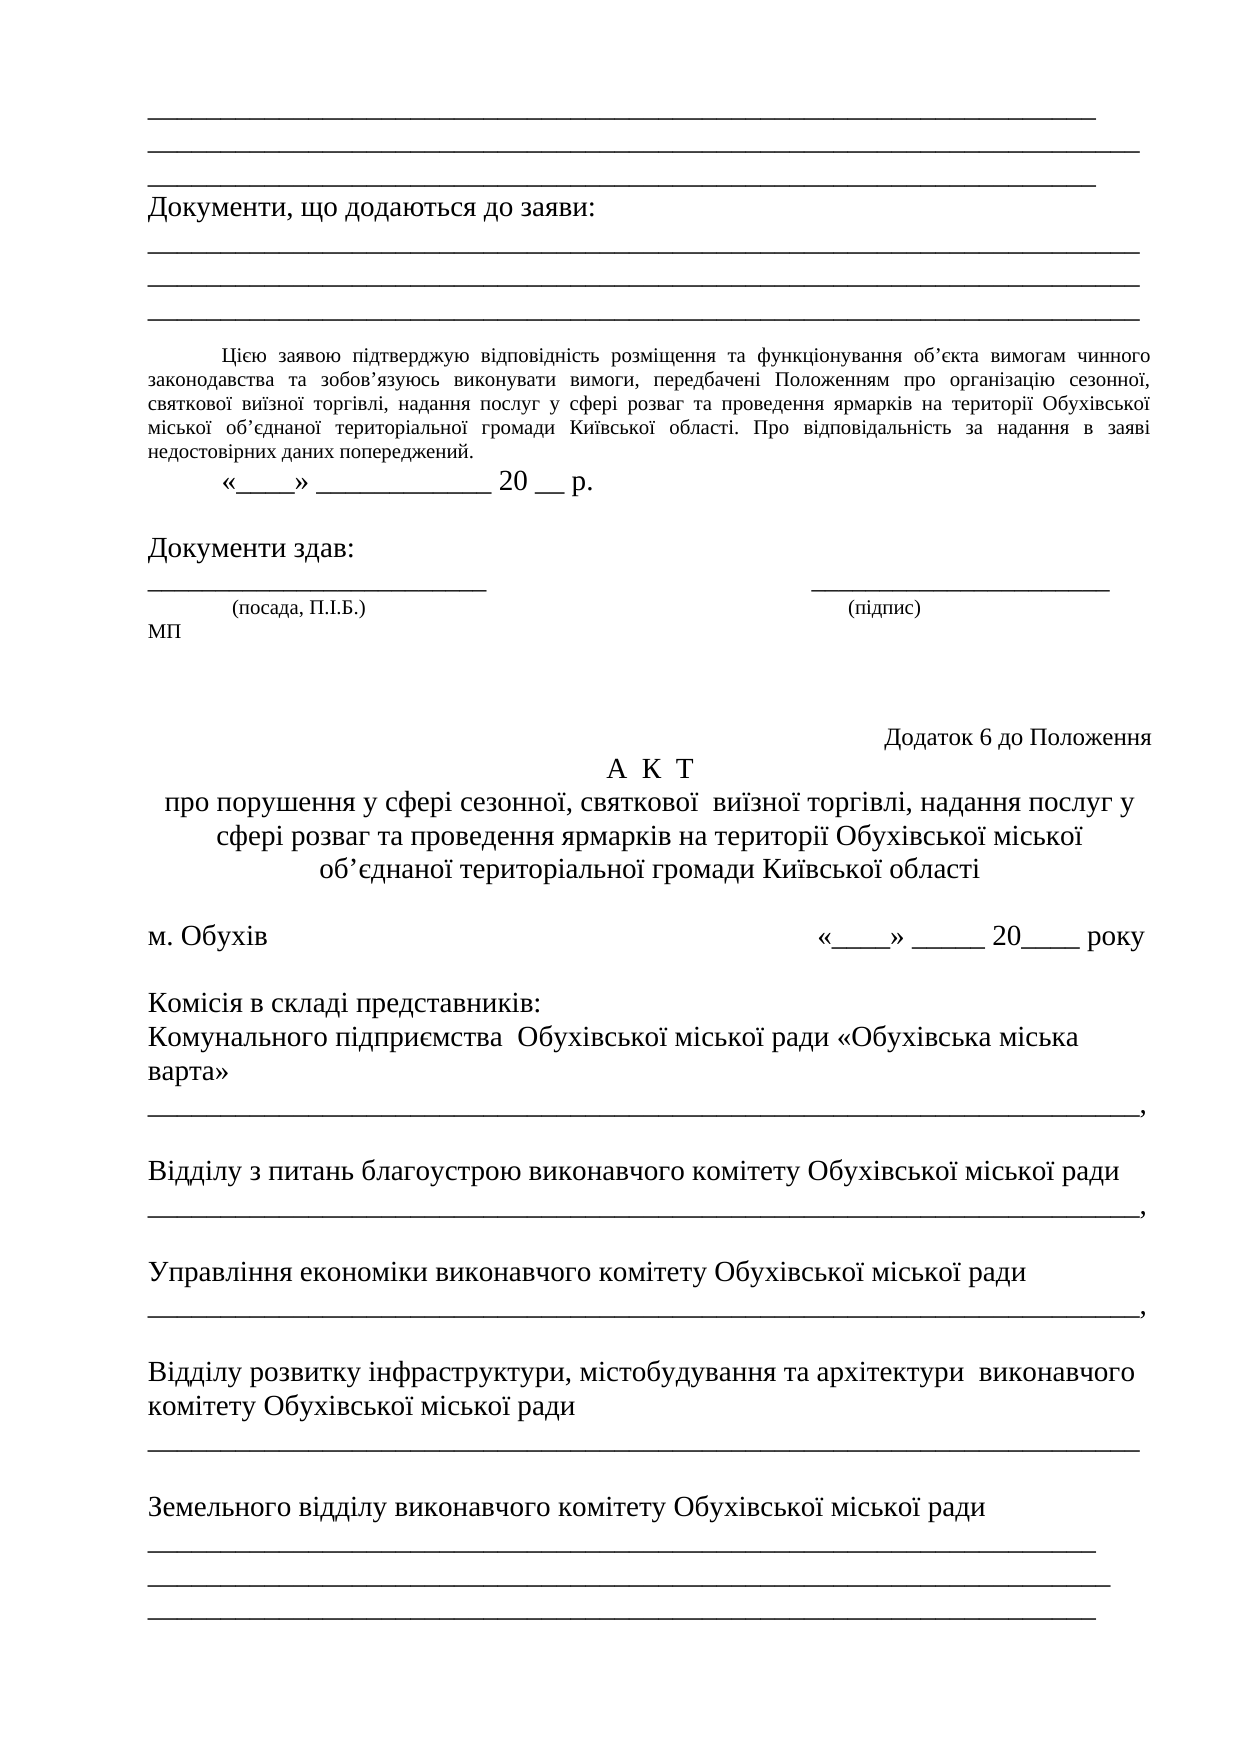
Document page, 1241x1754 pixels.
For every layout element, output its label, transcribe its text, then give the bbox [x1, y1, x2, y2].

text _________________________________________________________________ _____________________________________________________________________________________________________________________________________ [148, 89, 1152, 189]
text Відділу розвитку інфраструктури, містобудування та архітектури виконавчого комітету Обухівської міської ради ____________________________________________________________________ [148, 1354, 1152, 1455]
text Комісія в складі представників: [148, 986, 1152, 1019]
text Відділу з питань благоустрою виконавчого комітету Обухівської міської ради ____________________________________________________________________, [148, 1153, 1152, 1220]
text _________________________________________________________________ [148, 1522, 1152, 1556]
text м. Обухів «____» _____ 20____ року [148, 918, 1152, 952]
text _________________________ ______________________ [148, 563, 1152, 595]
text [148, 1556, 1152, 1589]
text ____________________________________________________________________________________________________________________________________________________________________________________________________________ [148, 223, 1152, 323]
text Додаток 6 до Положення [148, 722, 1152, 751]
text Управління економіки виконавчого комітету Обухівської міської ради ____________________________________________________________________, [148, 1254, 1152, 1321]
text Документи здав: [148, 530, 1152, 563]
text (посада, П.І.Б.) (підпис) МП [148, 595, 1152, 643]
text _________________________________________________________________ [148, 1589, 1152, 1623]
text А К Т [148, 751, 1152, 784]
text Документи, що додаються до заяви: [148, 189, 1152, 223]
text «____» ____________ 20 __ р. [148, 463, 1152, 496]
text Земельного відділу виконавчого комітету Обухівської міської ради [148, 1489, 1152, 1522]
text Комунального підприємства Обухівської міської ради «Обухівська міська варта» ____________________________________________________________________, [148, 1019, 1152, 1120]
text про порушення у сфері сезонної, святкової виїзної торгівлі, надання послуг у сфері розваг та проведення ярмарків на території Обухівської міської об’єднаної територіальної громади Київської області [148, 784, 1152, 885]
text Цією заявою підтверджую відповідність розміщення та функціонування об’єкта вимогам чинного законодавства та зобов’язуюсь виконувати вимоги, передбачені Положенням про організацію сезонної, святкової виїзної торгівлі, надання послуг у сфері розваг та проведення ярмарків на території Обухівської міської об’єднаної територіальної громади Київської області. Про відповідальність за надання в заяві недостовірних даних попереджений. [148, 343, 1152, 463]
